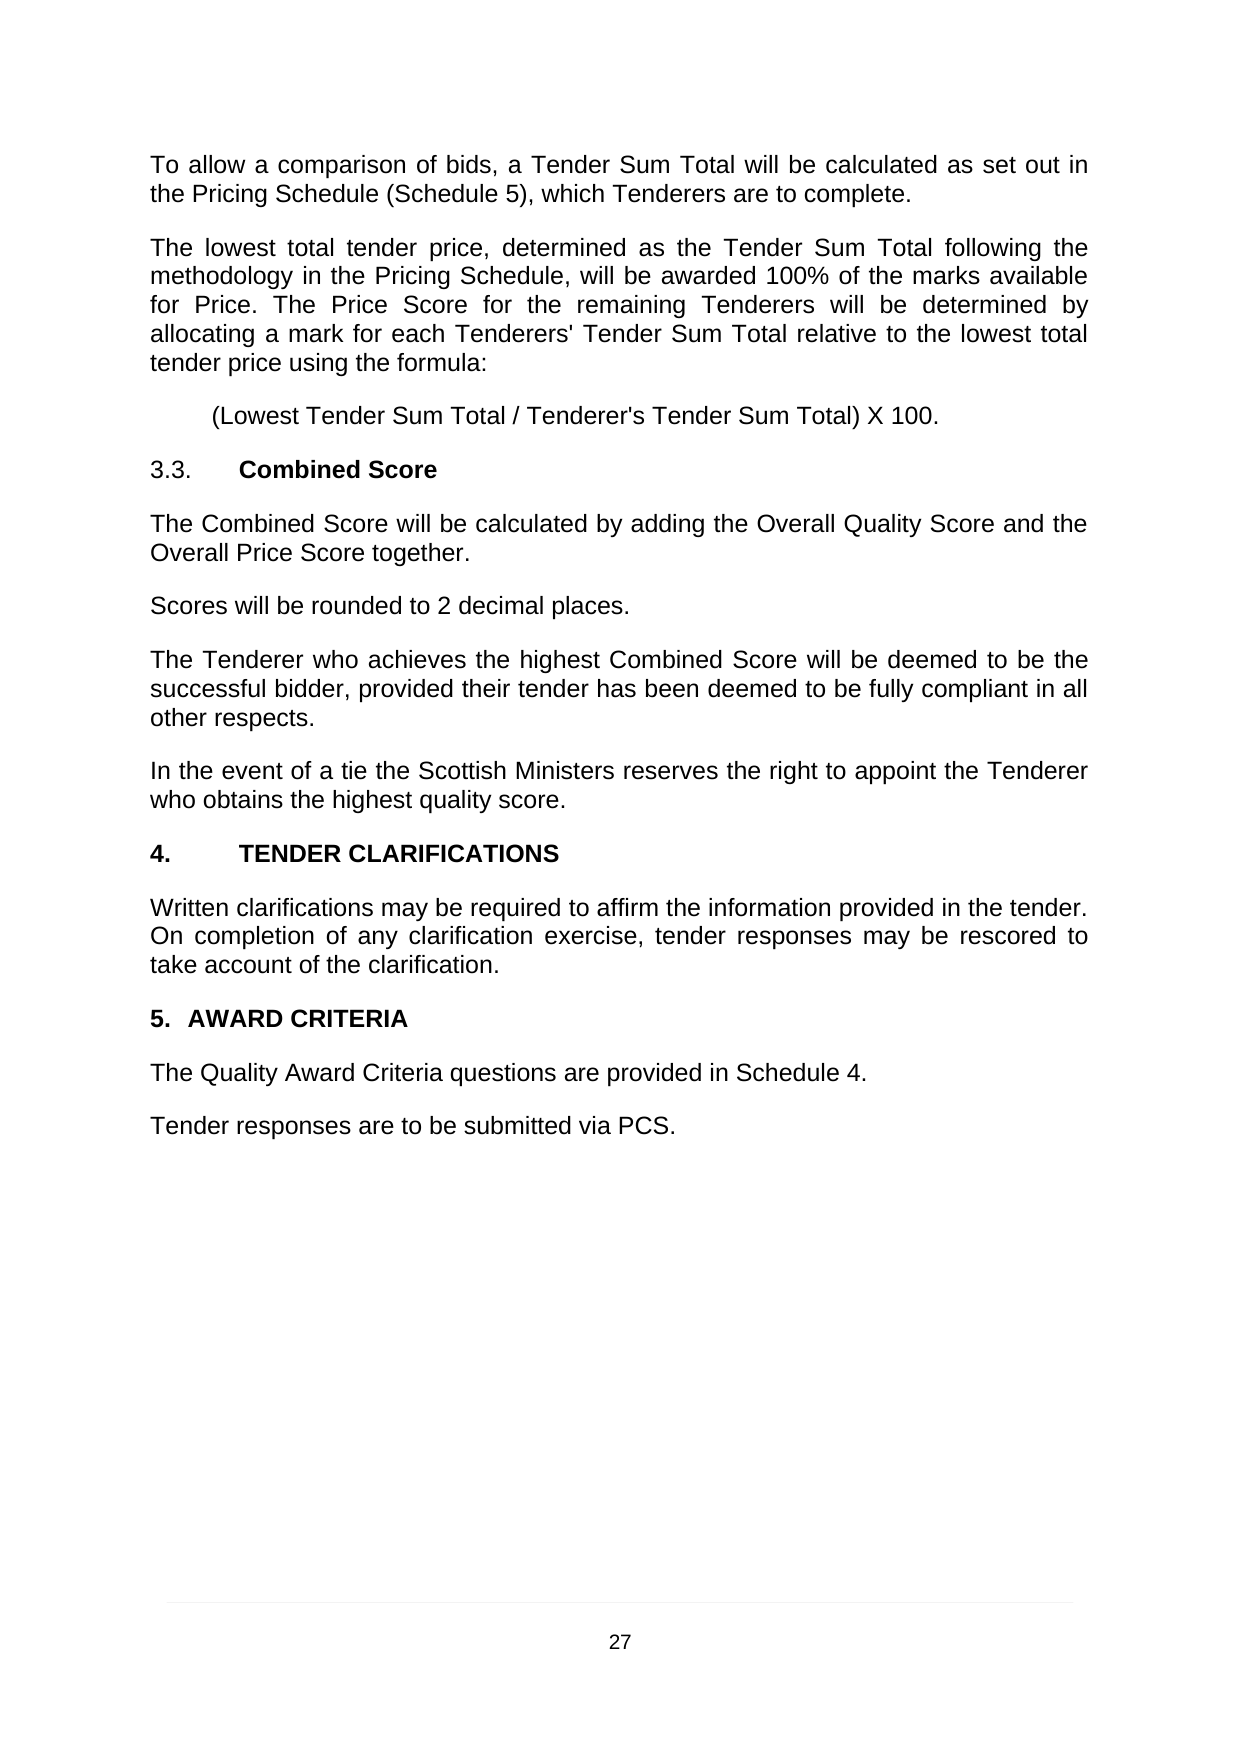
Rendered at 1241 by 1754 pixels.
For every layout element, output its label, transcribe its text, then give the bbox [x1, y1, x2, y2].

text Scores will be rounded to 2 decimal places. [150, 591, 1090, 620]
text (Lowest Tender Sum Total / Tenderer's Tender Sum Total) X 100. [211, 401, 1090, 430]
text The Combined Score will be calculated by adding the Overall Quality Score and the Overall Price Score together. [150, 509, 1090, 566]
text To allow a comparison of bids, a Tender Sum Total will be calculated as set out in the Pricing Schedule (Schedule 5), which Tenderers are to complete. [150, 150, 1090, 207]
text In the event of a tie the Scottish Ministers reserves the right to appoint the Tenderer who obtains the highest quality score. [150, 756, 1090, 814]
list TENDER CLARIFICATIONS [150, 839, 1090, 867]
text Written clarifications may be required to affirm the information provided in the tender. On completion of any clarification exercise, tender responses may be rescored to take account of the clarification. [150, 892, 1090, 979]
text Tender responses are to be submitted via PCS. [150, 1111, 1090, 1140]
text The Tenderer who achieves the highest Combined Score will be deemed to be the successful bidder, provided their tender has been deemed to be fully compliant in all other respects. [150, 645, 1090, 731]
text The Quality Award Criteria questions are provided in Schedule 4. [150, 1057, 1090, 1086]
list AWARD CRITERIA [150, 1004, 1090, 1032]
text The lowest total tender price, determined as the Tender Sum Total following the methodology in the Pricing Schedule, will be awarded 100% of the marks available for Price. The Price Score for the remaining Tenderers will be determined by allocating a mark for each Tenderers' Tender Sum Total relative to the lowest total tender price using the formula: [150, 232, 1090, 376]
list Combined Score [150, 455, 1090, 484]
